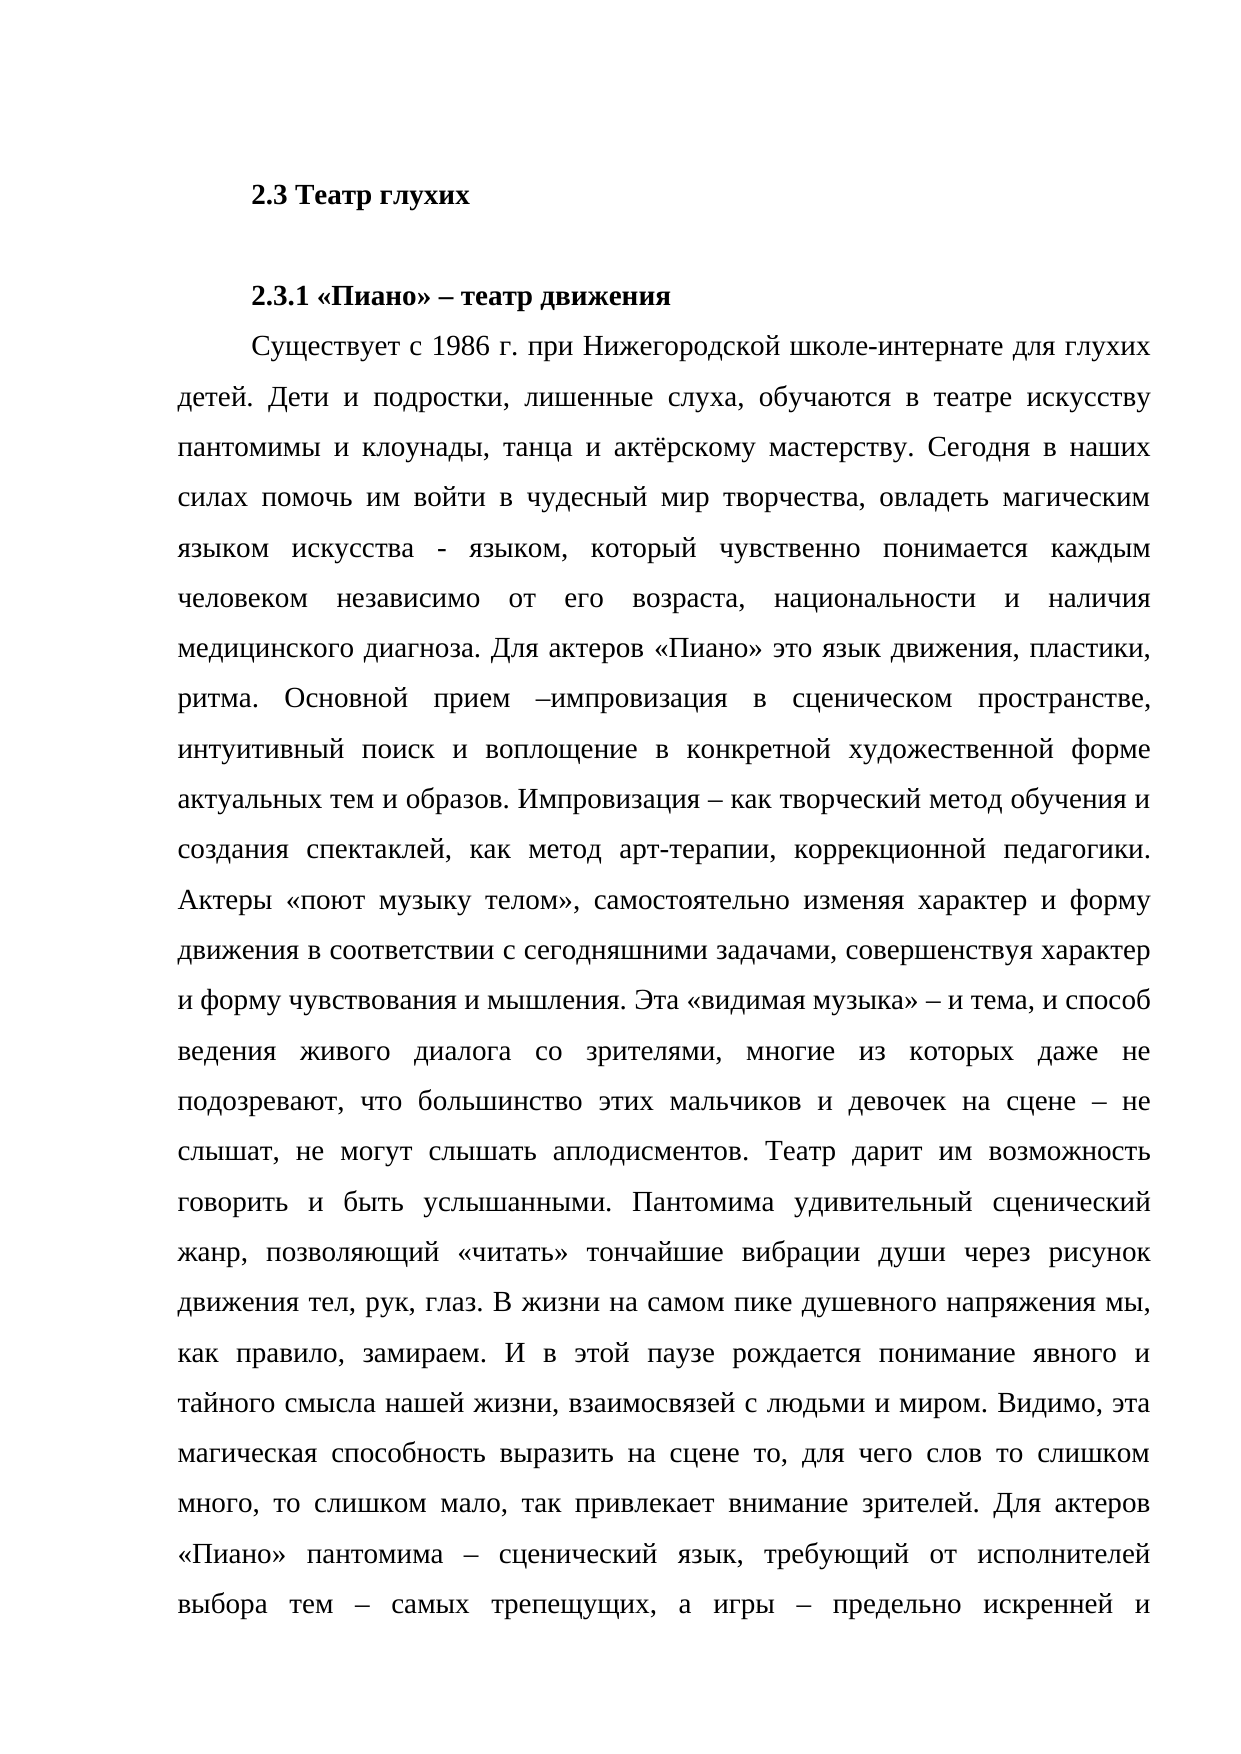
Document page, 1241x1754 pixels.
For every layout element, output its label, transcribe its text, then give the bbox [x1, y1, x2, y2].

text 2.3.1 «Пиано» – театр движения [177, 278, 1152, 312]
text 2.3 Театр глухих [177, 177, 1152, 211]
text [177, 328, 1152, 1620]
